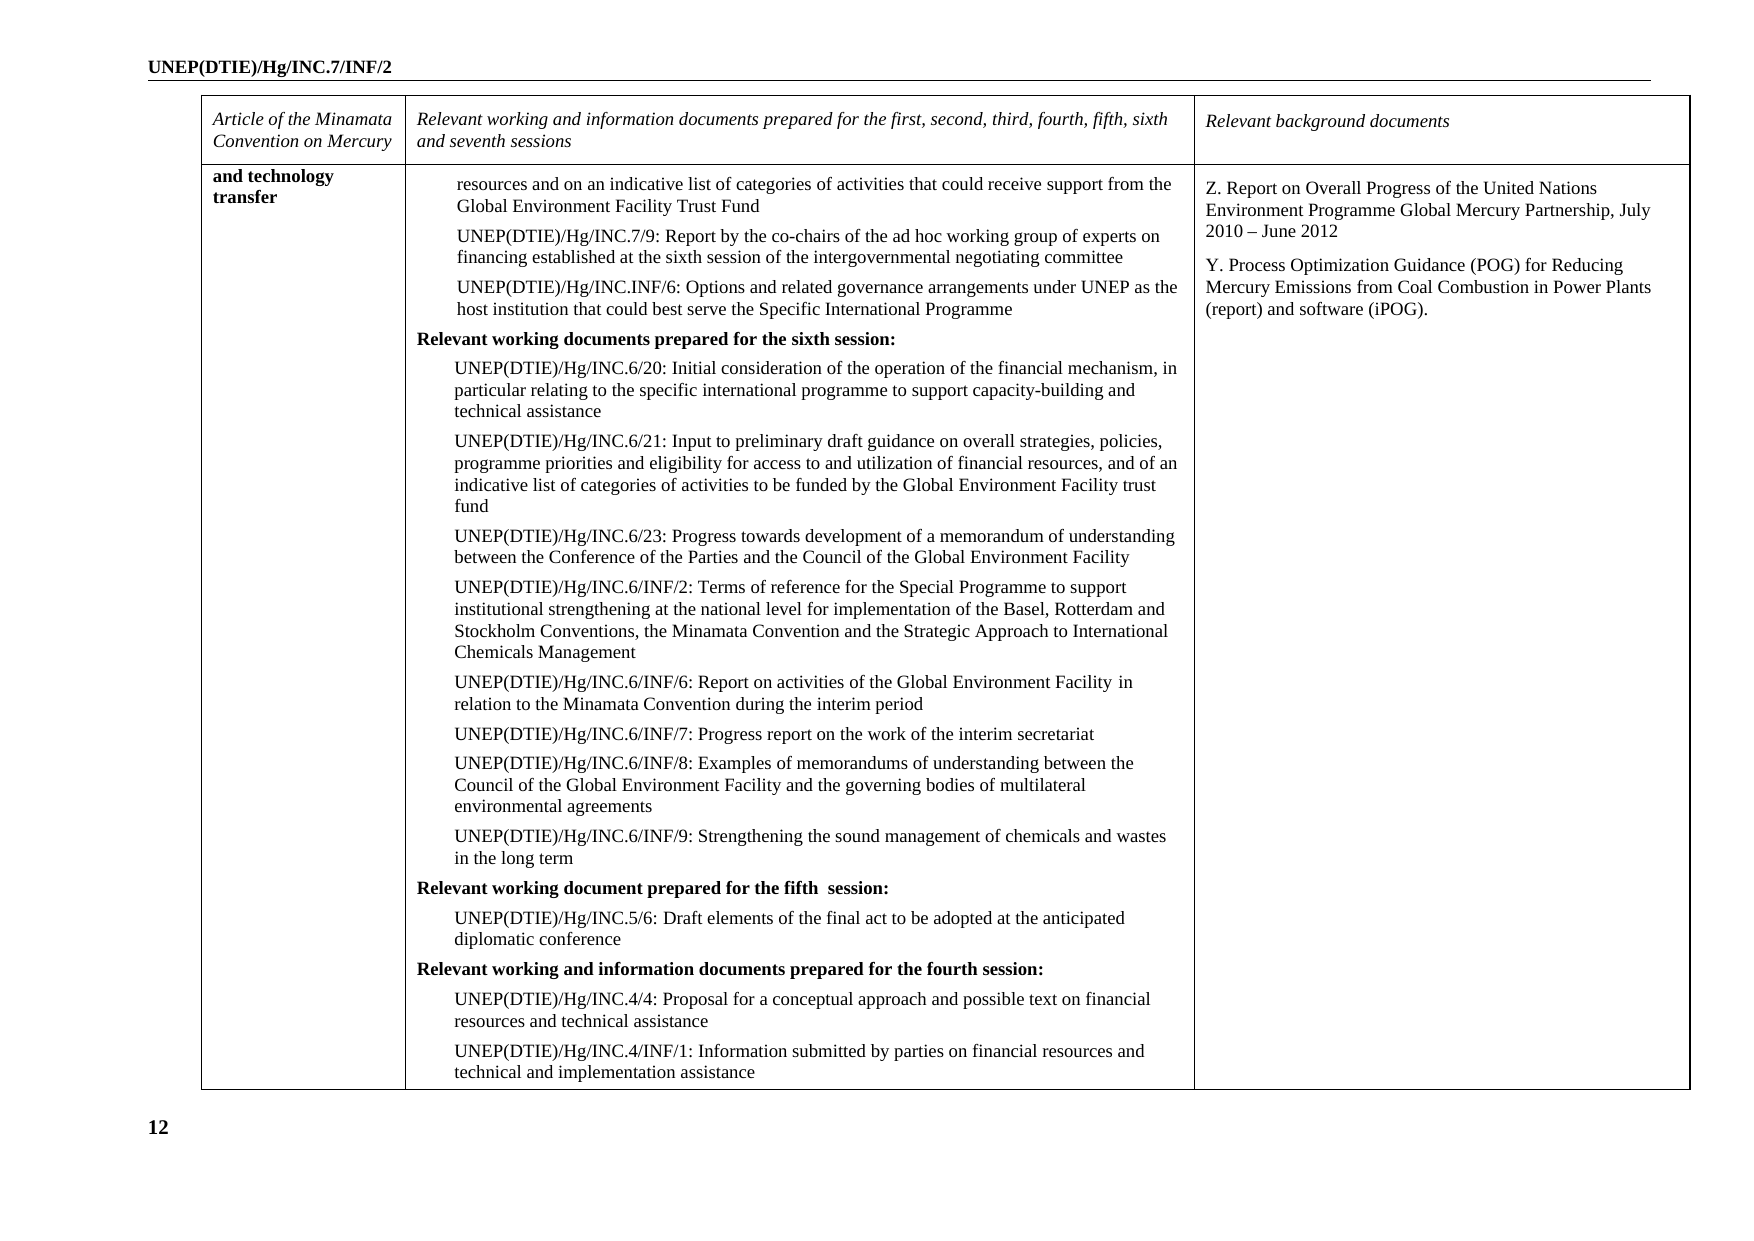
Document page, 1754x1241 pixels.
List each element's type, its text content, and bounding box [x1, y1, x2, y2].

table_cell Article 13 Financial resources and mechanism Article 14 Capacity-building, technical assistance and technology transfer [202, 165, 405, 1089]
table_header Relevant background documents [1195, 96, 1689, 164]
table_header Relevant working and information documents prepared for the first, second, third, fourth, fifth, sixth and seventh sessions [406, 96, 1194, 164]
table_header Article of the Minamata Convention on Mercury [202, 96, 405, 164]
